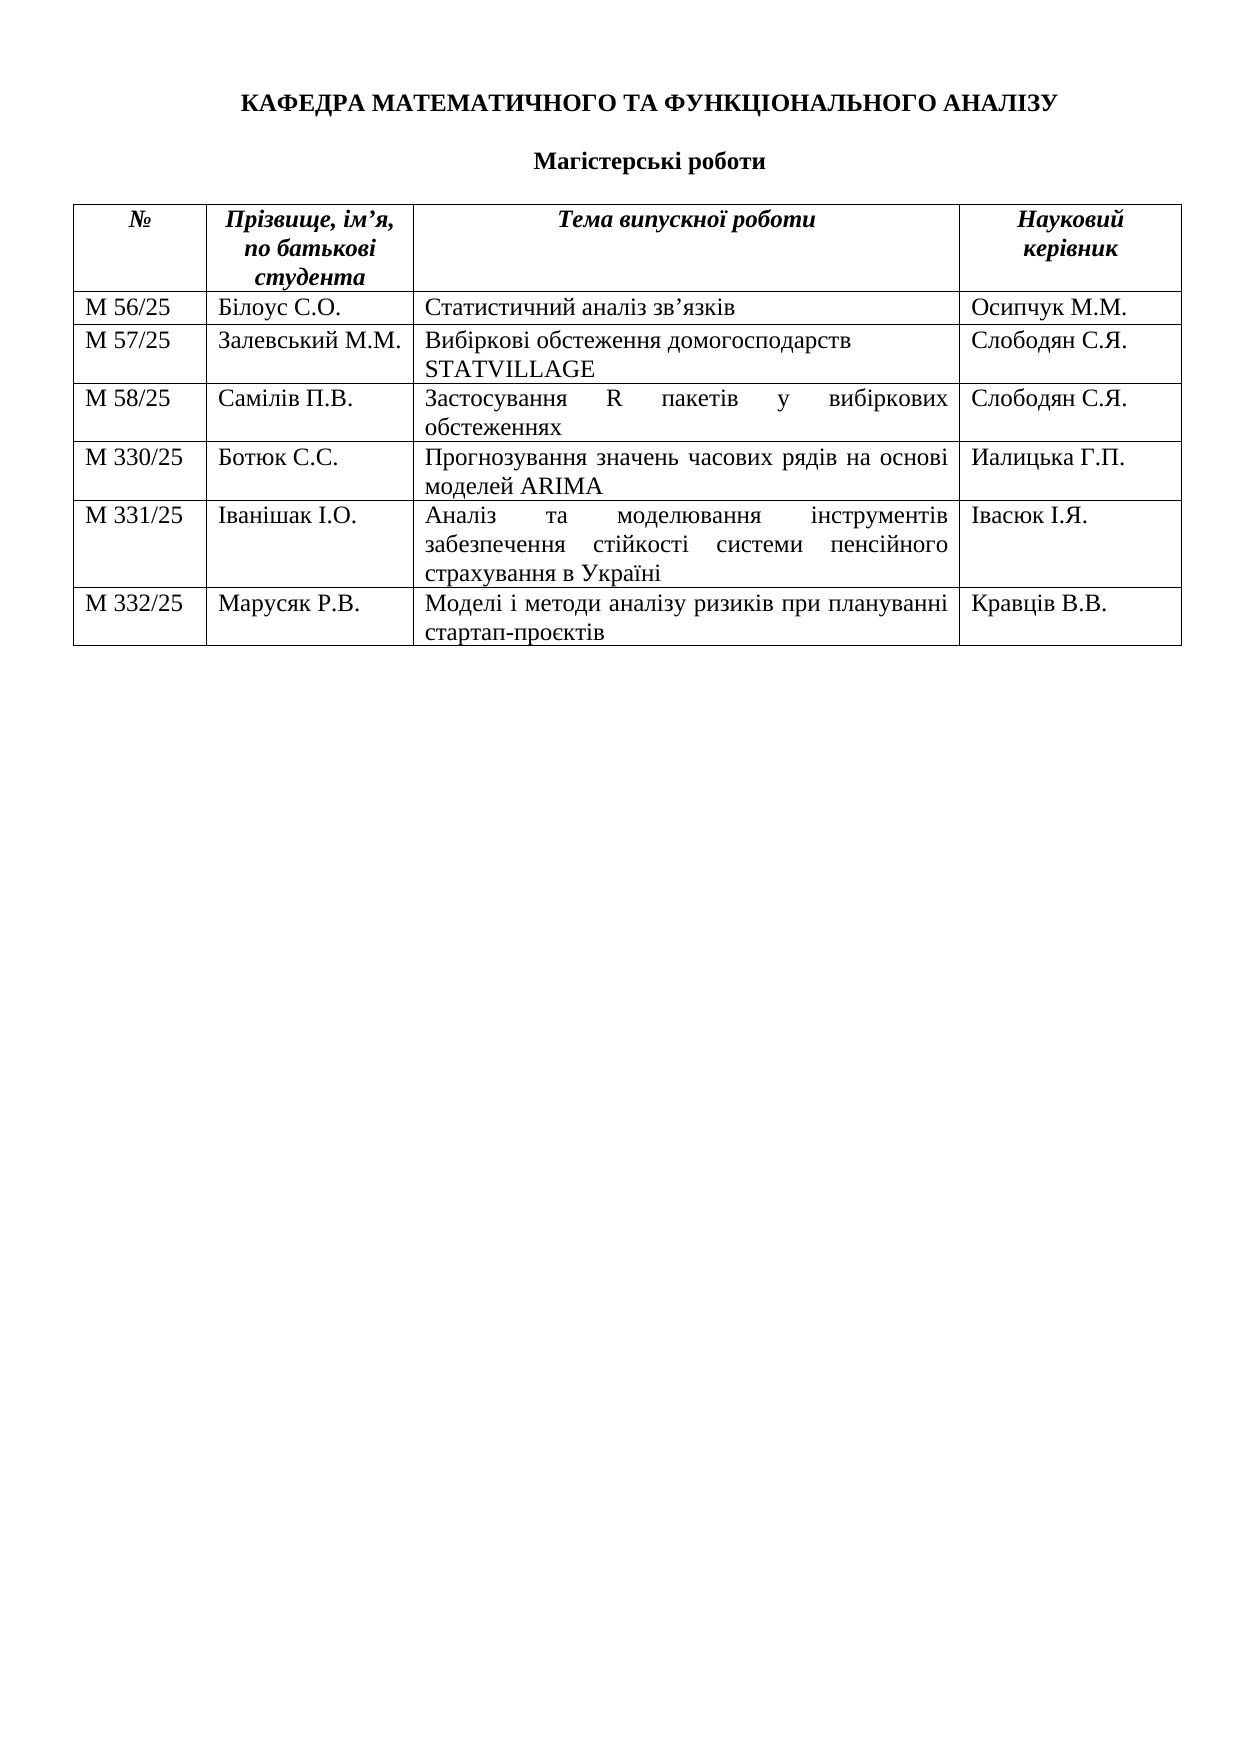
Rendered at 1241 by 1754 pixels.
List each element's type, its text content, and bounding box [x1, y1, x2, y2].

table_cell М 332/25 [74, 588, 206, 645]
table_cell М 331/25 [74, 501, 206, 587]
table_cell Моделі і методи аналізу ризиків при плануванні стартап-проєктів [414, 588, 959, 645]
text Магістерські роботи [148, 146, 1152, 175]
table_header Науковий керівник [960, 205, 1181, 291]
table_cell Иалицька Г.П. [960, 442, 1181, 499]
table_cell Застосування R пакетів у вибіркових обстеженнях [414, 384, 959, 441]
table_header Прізвище, ім’я, по батькові студента [207, 205, 413, 291]
table_cell Ботюк С.С. [207, 442, 413, 499]
table_cell Слободян С.Я. [960, 384, 1181, 441]
table_header Тема випускної роботи [414, 205, 959, 291]
table_cell Білоус С.О. [207, 292, 413, 324]
table_cell Марусяк Р.В. [207, 588, 413, 645]
table_cell Вибіркові обстеження домогосподарств STATVILLAGE [414, 325, 959, 382]
table_cell Слободян С.Я. [960, 325, 1181, 382]
text КАФЕДРА МАТЕМАТИЧНОГО ТА ФУНКЦІОНАЛЬНОГО АНАЛІЗУ [148, 88, 1152, 117]
table_cell М 58/25 [74, 384, 206, 441]
table_cell Самілів П.В. [207, 384, 413, 441]
table_cell Залевський М.М. [207, 325, 413, 382]
table_header № [74, 205, 206, 291]
table_cell Івасюк І.Я. [960, 501, 1181, 587]
table_cell Кравців В.В. [960, 588, 1181, 645]
table_cell М 56/25 [74, 292, 206, 324]
table_cell М 330/25 [74, 442, 206, 499]
table_cell Іванішак І.О. [207, 501, 413, 587]
table_cell Прогнозування значень часових рядів на основі моделей ARIMA [414, 442, 959, 499]
table_cell Осипчук М.М. [960, 292, 1181, 324]
table_cell Аналіз та моделювання інструментів забезпечення стійкості системи пенсійного страхування в Україні [414, 501, 959, 587]
table_cell Статистичний аналіз зв’язків [414, 292, 959, 324]
table_cell М 57/25 [74, 325, 206, 382]
